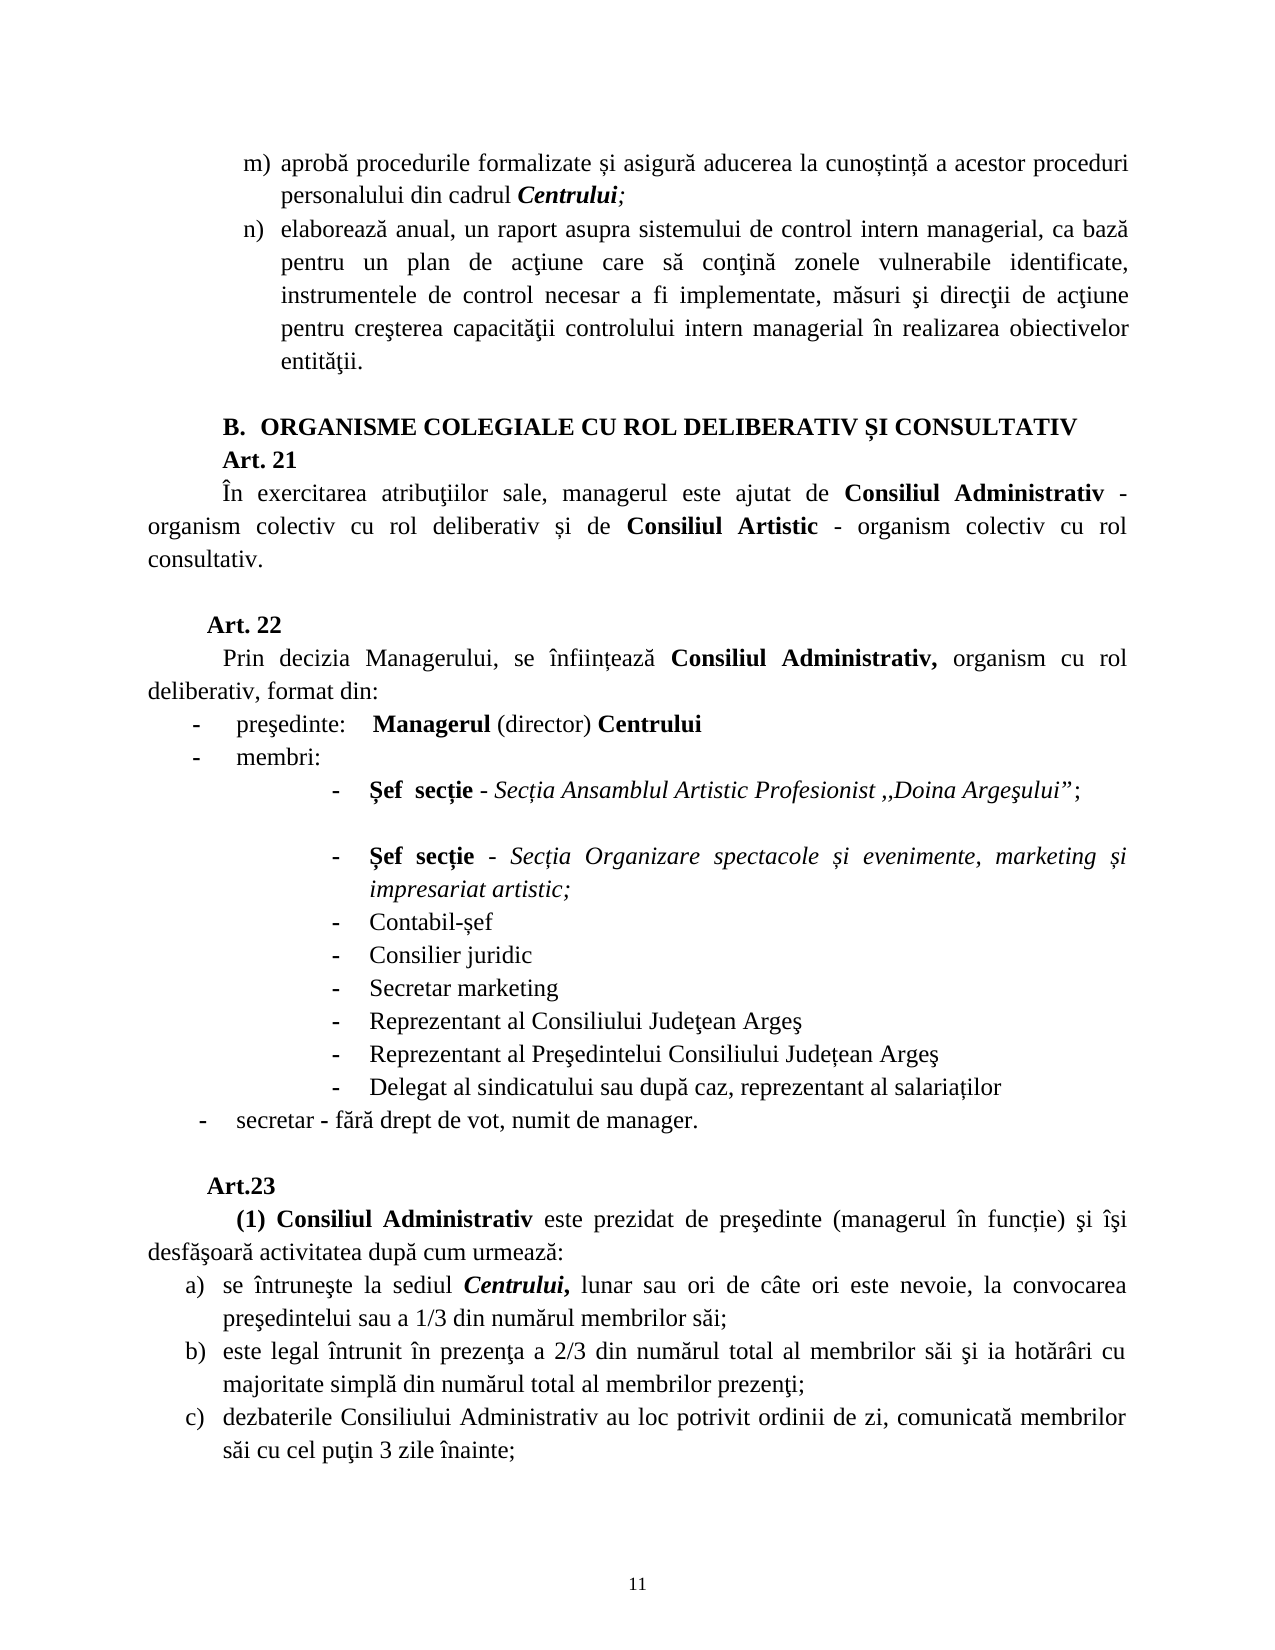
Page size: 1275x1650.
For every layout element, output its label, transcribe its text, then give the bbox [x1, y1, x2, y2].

list ORGANISME COLEGIALE CU ROL DELIBERATIV ȘI CONSULTATIV [223, 412, 1127, 441]
list dezbaterile Consiliului Administrativ au loc potrivit ordinii de zi, comunicată membrilor săi cu cel puţin 3 zile înainte; [185, 1402, 1127, 1464]
list Contabil-șef [332, 907, 1127, 936]
list Reprezentant al Preşedintelui Consiliului Județean Argeş [332, 1039, 1127, 1068]
list se întruneşte la sediul Centrului, lunar sau ori de câte ori este nevoie, la convocarea preşedintelui sau a 1/3 din numărul membrilor săi; [185, 1270, 1127, 1332]
list Reprezentant al Consiliului Judeţean Argeş [332, 1006, 1127, 1035]
list Șef secție - Secția Ansamblul Artistic Profesionist ,,Doina Argeşuluiˮ; [332, 775, 1127, 837]
list aprobă procedurile formalizate și asigură aducerea la cunoștință a acestor proceduri personalului din cadrul Centrului; [243, 148, 1130, 209]
list membri: [192, 742, 1127, 771]
text (1) Consiliul Administrativ este prezidat de preşedinte (managerul în funcție) şi îşi desfăşoară activitatea după cum urmează: [148, 1204, 1127, 1266]
list secretar - fără drept de vot, numit de manager. [199, 1105, 1127, 1134]
list elaborează anual, un raport asupra sistemului de control intern managerial, ca bază pentru un plan de acţiune care să conţină zonele vulnerabile identificate, instrumentele de control necesar a fi implementate, măsuri şi direcţii de acţiune pentru creşterea capacităţii controlului intern managerial în realizarea obiectivelor entităţii. [243, 214, 1130, 374]
list Șef secție - Secția Organizare spectacole și evenimente, marketing și impresariat artistic; [332, 841, 1127, 903]
list preşedinte: Managerul (director) Centrului [192, 709, 1127, 738]
list Secretar marketing [332, 973, 1127, 1002]
text Art.23 [148, 1171, 1127, 1200]
text Art. 22 [148, 610, 1127, 639]
list este legal întrunit în prezenţa a 2/3 din numărul total al membrilor săi şi ia hotărâri cu majoritate simplă din numărul total al membrilor prezenţi; [185, 1336, 1127, 1398]
list Delegat al sindicatului sau după caz, reprezentant al salariaților [332, 1072, 1127, 1101]
text Prin decizia Managerului, se înființează Consiliul Administrativ, organism cu rol deliberativ, format din: [148, 643, 1127, 705]
list Consilier juridic [332, 940, 1127, 969]
text Art. 21 [148, 445, 1127, 473]
text În exercitarea atribuţiilor sale, managerul este ajutat de Consiliul Administrativ - organism colectiv cu rol deliberativ și de Consiliul Artistic - organism colectiv cu rol consultativ. [148, 478, 1127, 573]
